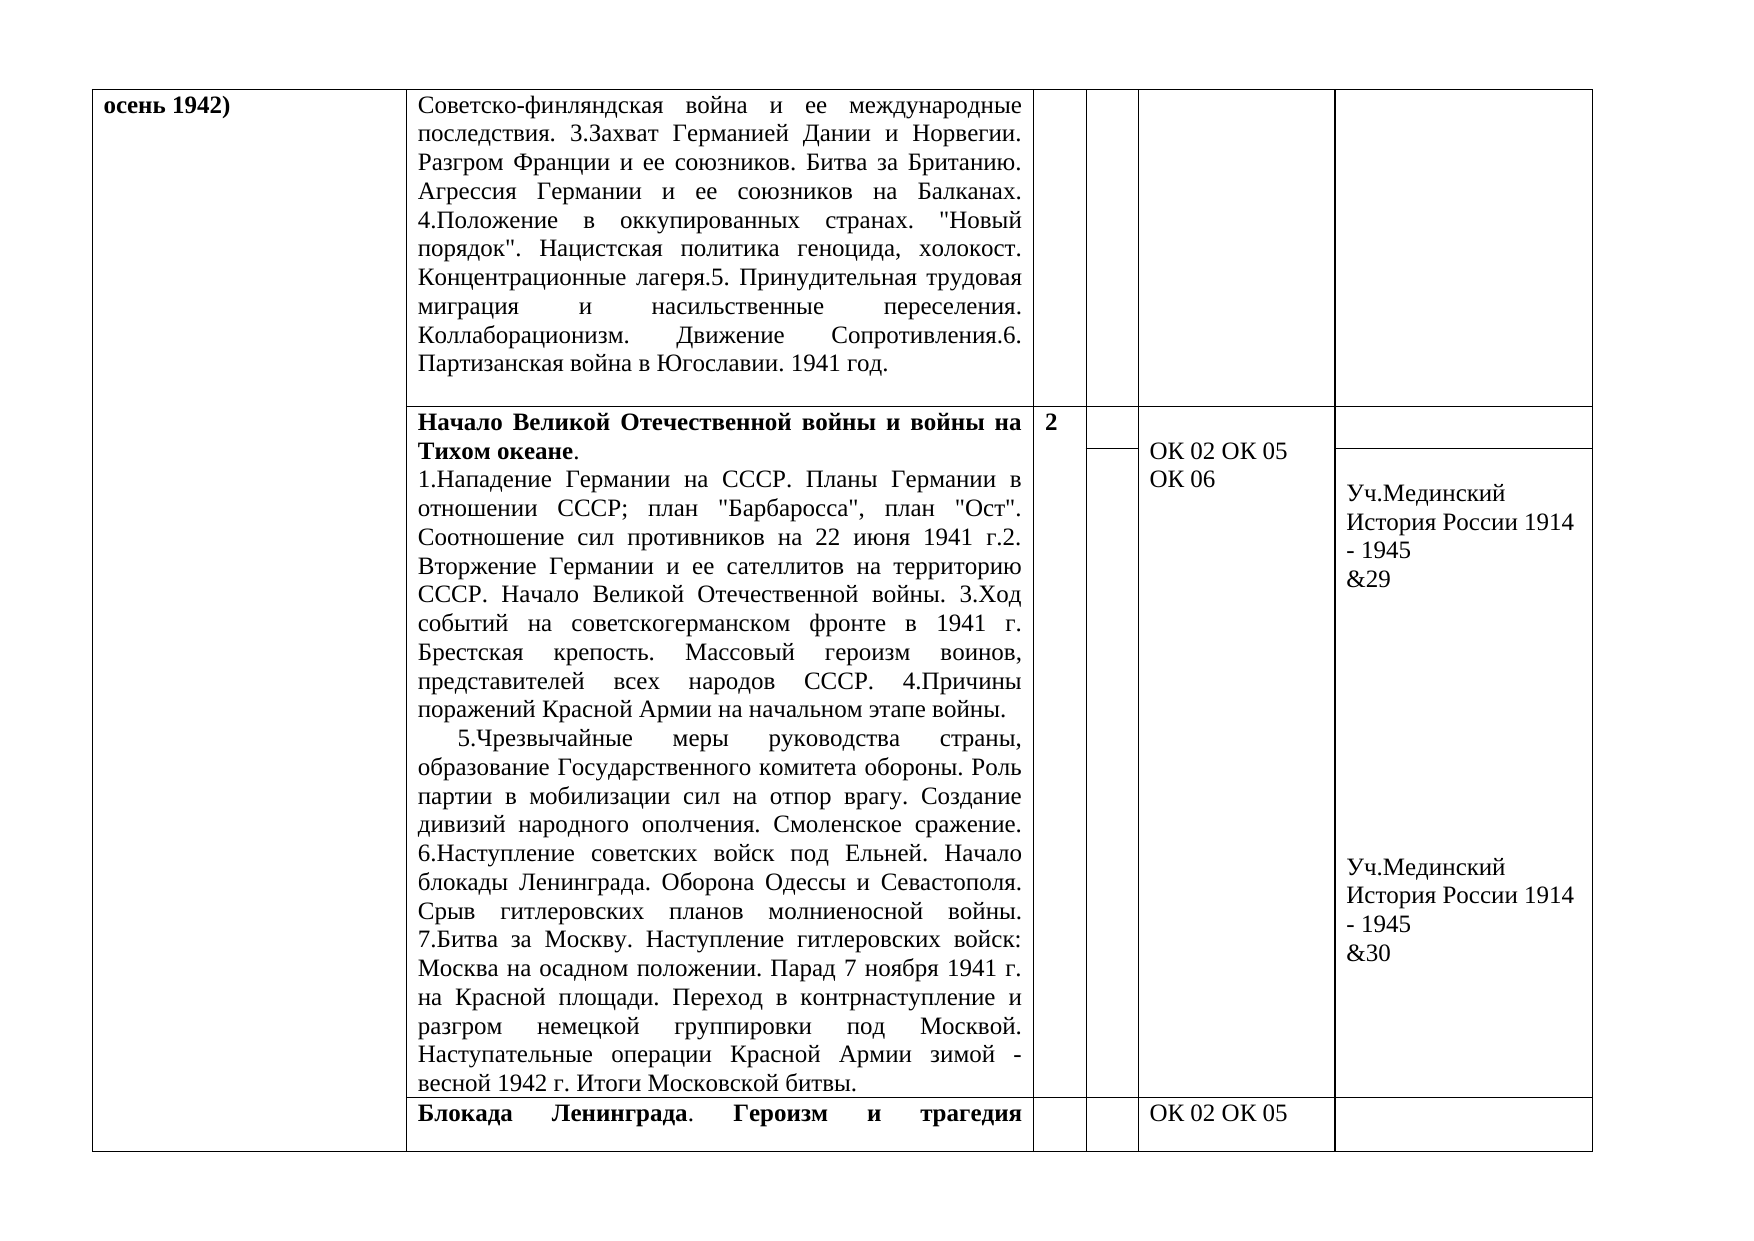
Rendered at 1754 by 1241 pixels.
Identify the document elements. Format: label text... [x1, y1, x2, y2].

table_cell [407, 1098, 1033, 1151]
table_cell [1087, 449, 1138, 1097]
table_cell ОК 02 ОК 05 ОК 06 [1139, 1098, 1334, 1151]
table_cell 2 [1034, 407, 1086, 1097]
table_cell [1336, 90, 1592, 406]
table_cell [407, 90, 1033, 406]
table_cell Начало Великой Отечественной войны и войны на Тихом океане. 1.Нападение Германии на СССР. Планы Германии в отношении СССР; план "Барбаросса", план "Ост". Соотношение сил противников на 22 июня 1941 г.2. Вторжение Германии и ее сателлитов на территорию СССР. Начало Великой Отечественной войны. 3.Ход событий на советскогерманском фронте в 1941 г. Брестская крепость. Массовый героизм воинов, представителей всех народов СССР. 4.Причины поражений Красной Армии на начальном этапе войны. 5.Чрезвычайные меры руководства страны, образование Государственного комитета обороны. Роль партии в мобилизации сил на отпор врагу. Создание дивизий народного ополчения. Смоленское сражение. 6.Наступление советских войск под Ельней. Начало блокады Ленинграда. Оборона Одессы и Севастополя. Срыв гитлеровских планов молниеносной войны. 7.Битва за Москву. Наступление гитлеровских войск: Москва на осадном положении. Парад 7 ноября 1941 г. на Красной площади. Переход в контрнаступление и разгром немецкой группировки под Москвой. Наступательные операции Красной Армии зимой - весной 1942 г. Итоги Московской битвы. [407, 407, 1033, 1097]
table_cell 2 [1034, 1098, 1086, 1151]
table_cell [93, 90, 406, 1151]
table_cell 2 [1034, 90, 1086, 406]
table_cell [1087, 1098, 1138, 1151]
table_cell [1139, 90, 1334, 406]
table_cell ОК 02 ОК 05 ОК 06 [1139, 407, 1334, 1097]
table_cell [1087, 407, 1138, 448]
table_cell [1087, 90, 1138, 406]
table_cell Уч.Мединский История России 1914 - 1945 &29 Уч.Мединский История России 1914 - 1945 &30 [1336, 449, 1592, 1097]
table_cell [1336, 407, 1592, 448]
table_cell [1336, 1098, 1592, 1151]
